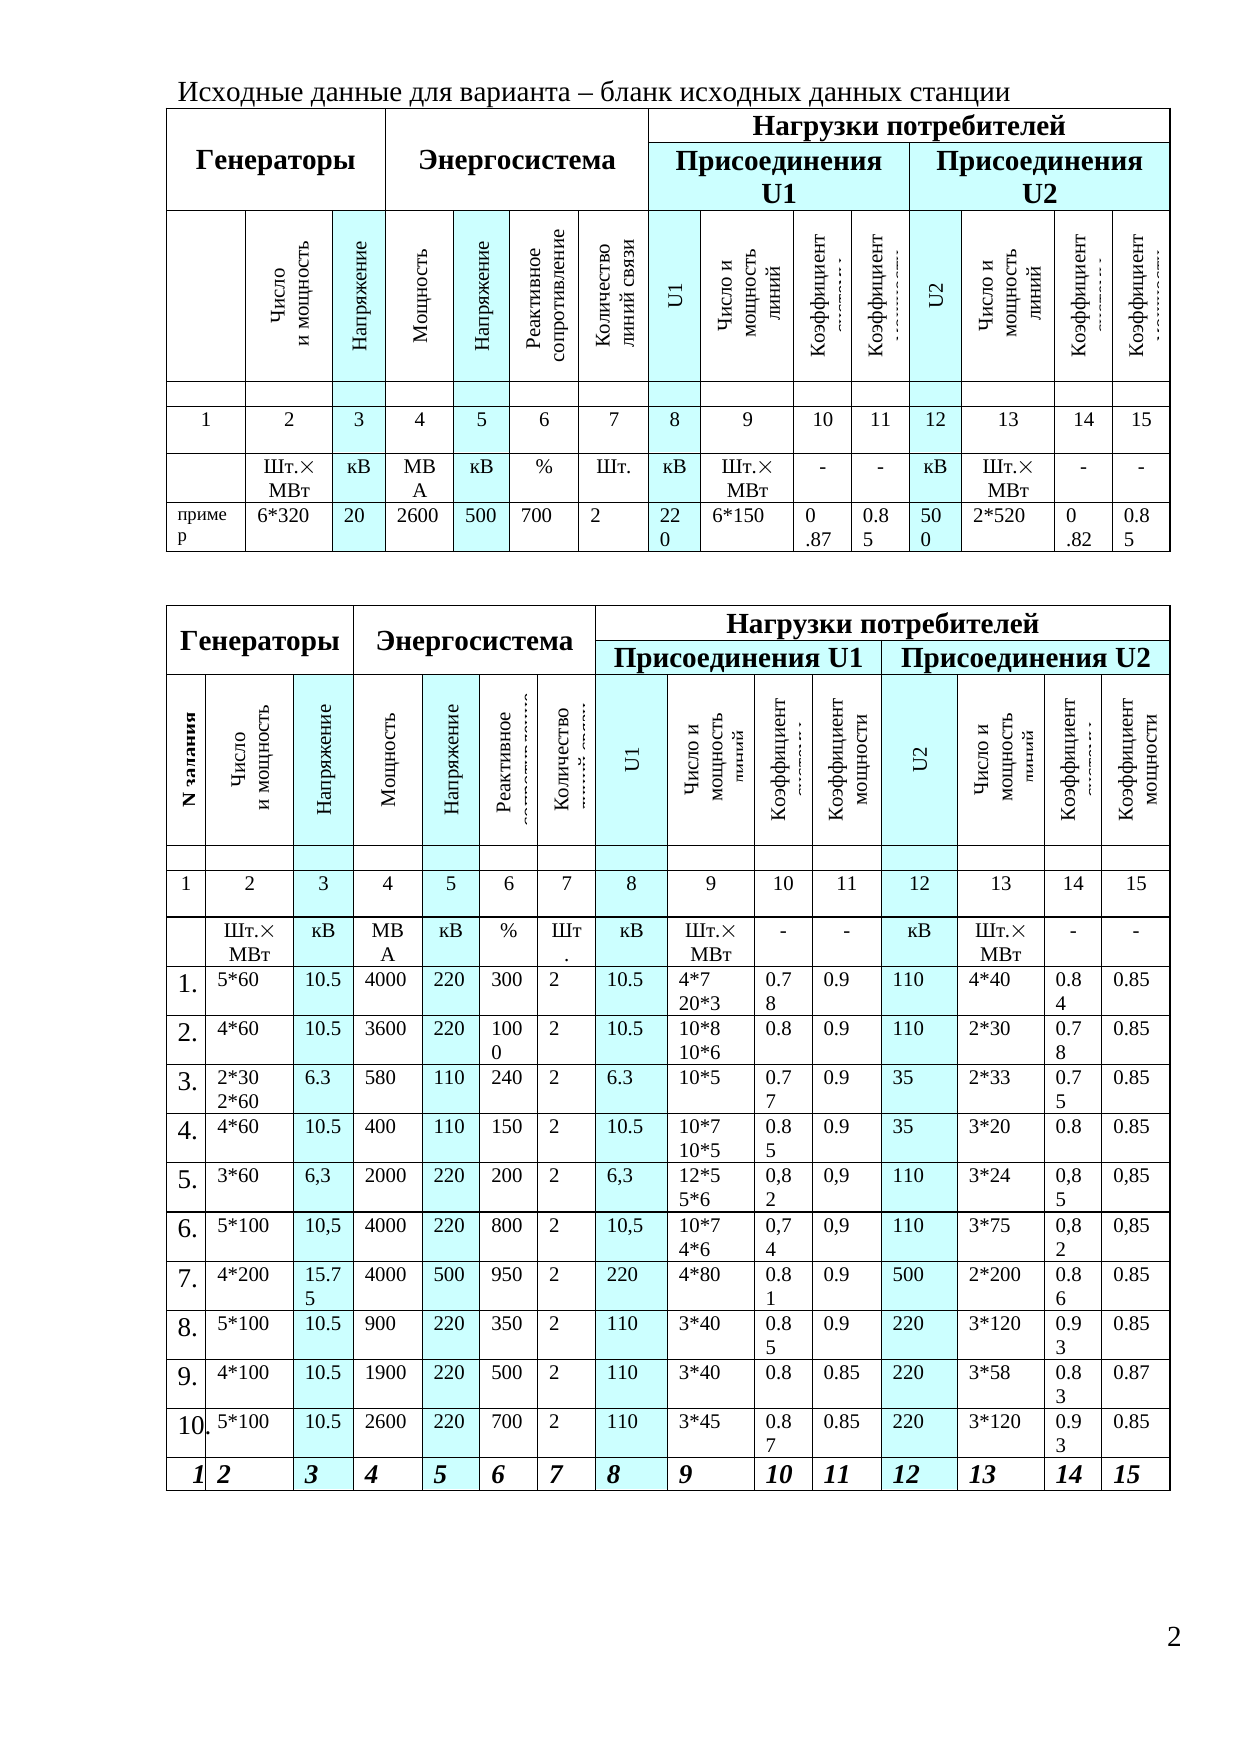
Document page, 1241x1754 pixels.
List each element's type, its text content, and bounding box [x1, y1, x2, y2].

table_cell 220 [649, 503, 700, 551]
table_cell МВА [354, 918, 422, 966]
table_cell 4*200 [206, 1262, 293, 1310]
table_cell 200 [480, 1163, 537, 1211]
table_cell 0.75 [1045, 1065, 1101, 1113]
table_cell 5 [423, 871, 479, 916]
table_cell [294, 846, 353, 870]
table_cell 1000 [480, 1016, 537, 1064]
table_cell [167, 967, 205, 1015]
table_cell 0.8 [755, 1016, 812, 1064]
table_cell Шт. МВт [962, 454, 1054, 502]
table_cell [167, 1311, 205, 1359]
table_cell [167, 454, 245, 502]
table_cell 350 [480, 1311, 537, 1359]
table_cell 6 [480, 871, 537, 916]
table_cell 6,3 [294, 1163, 353, 1211]
table_cell 10.5 [596, 1016, 667, 1064]
table_cell Шт. [538, 918, 595, 966]
table_cell 13 [958, 1458, 1044, 1489]
table_cell Напряжение [423, 675, 479, 845]
table_cell 500 [454, 503, 509, 551]
table_cell 500 [423, 1262, 479, 1310]
table_cell 2*30 2*60 [206, 1065, 293, 1113]
table_cell 2 [538, 1163, 595, 1211]
table_cell 220 [596, 1262, 667, 1310]
table_cell Число и мощность линий [962, 211, 1054, 381]
table_cell 3*20 [958, 1114, 1044, 1162]
table_cell 0,85 [1102, 1213, 1169, 1261]
table_cell Коэффициент системы [1045, 675, 1101, 845]
table_cell 4*7 20*3 [668, 967, 754, 1015]
table_cell 10.5 [294, 1311, 353, 1359]
table_cell 0.77 [755, 1065, 812, 1113]
table_cell N задания [167, 675, 205, 845]
table_cell [1102, 846, 1169, 870]
table_cell Мощность [386, 211, 453, 381]
table_cell 10*8 10*6 [668, 1016, 754, 1064]
table_cell 0.85 [813, 1409, 881, 1457]
table_cell Шт. МВт [701, 454, 793, 502]
table_cell 110 [423, 1114, 479, 1162]
table_cell 2 [246, 407, 332, 452]
table_cell 3*120 [958, 1311, 1044, 1359]
table_cell 0.85 [1102, 1409, 1169, 1457]
table_cell 110 [882, 1163, 957, 1211]
table_cell 10.5 [294, 1360, 353, 1408]
table_cell 6 [480, 1458, 537, 1489]
table_cell 3*75 [958, 1213, 1044, 1261]
table_cell [1113, 382, 1169, 406]
table_cell Присоединения U1 [649, 143, 909, 210]
table_cell 1 [167, 871, 205, 916]
table_cell 2*520 [962, 503, 1054, 551]
table_cell 10.5 [294, 1016, 353, 1064]
table_cell 5*100 [206, 1311, 293, 1359]
table_cell 8 [596, 1458, 667, 1489]
table_cell 220 [882, 1409, 957, 1457]
table_cell 220 [423, 1409, 479, 1457]
table_cell 10.5 [294, 967, 353, 1015]
table_cell 0.93 [1045, 1311, 1101, 1359]
table_cell 14 [1055, 407, 1112, 452]
table_cell 0.83 [1045, 1360, 1101, 1408]
table_cell 11 [813, 871, 881, 916]
table_cell 110 [882, 967, 957, 1015]
table_cell 500 [882, 1262, 957, 1310]
table_cell 3*40 [668, 1311, 754, 1359]
text Исходные данные для варианта – бланк исходных данных станции [177, 74, 1181, 107]
table_cell кВ [596, 918, 667, 966]
table_cell 110 [882, 1016, 957, 1064]
table_cell 4 [386, 407, 453, 452]
table_cell [167, 1360, 205, 1408]
table_cell 220 [423, 1163, 479, 1211]
table_cell 0.84 [1045, 967, 1101, 1015]
table_cell Количество линий связи [579, 211, 648, 381]
table_cell 0.87 [755, 1409, 812, 1457]
table_cell кВ [423, 918, 479, 966]
table_cell 0.85 [1102, 1114, 1169, 1162]
table_cell Реактивное сопротивление [510, 211, 578, 381]
table_cell 240 [480, 1065, 537, 1113]
table_cell 10.5 [294, 1114, 353, 1162]
table_cell 20 [333, 503, 385, 551]
table_cell [206, 846, 293, 870]
table_cell 110 [882, 1213, 957, 1261]
table_cell 0.82 [1055, 503, 1112, 551]
table_cell 4*80 [668, 1262, 754, 1310]
table_cell 580 [354, 1065, 422, 1113]
table_cell 10.5 [294, 1409, 353, 1457]
table_cell 6*150 [701, 503, 793, 551]
table_cell 0.85 [1102, 1311, 1169, 1359]
table_cell кВ [294, 918, 353, 966]
table_cell [910, 382, 961, 406]
table_cell Шт. МВт [958, 918, 1044, 966]
table_cell 4*60 [206, 1114, 293, 1162]
table_cell [882, 846, 957, 870]
table_cell 9 [668, 1458, 754, 1489]
table_cell [813, 846, 881, 870]
table_cell 220 [423, 967, 479, 1015]
table_cell 0.81 [755, 1262, 812, 1310]
table_cell Число и мощность линий [958, 675, 1044, 845]
table_cell 2 [579, 503, 648, 551]
table_cell 6,3 [596, 1163, 667, 1211]
table_cell [852, 382, 909, 406]
table_cell 2600 [354, 1409, 422, 1457]
table_cell [167, 1016, 205, 1064]
table_cell - [1113, 454, 1169, 502]
table_cell 7 [538, 871, 595, 916]
table_cell 10.5 [596, 967, 667, 1015]
table_cell 2 [538, 1213, 595, 1261]
table_cell 300 [480, 967, 537, 1015]
table_cell 0.87 [794, 503, 851, 551]
table_cell 9 [701, 407, 793, 452]
table_cell пример [167, 503, 245, 551]
table_cell 950 [480, 1262, 537, 1310]
table_cell 800 [480, 1213, 537, 1261]
table_cell 14 [1045, 871, 1101, 916]
table_cell [701, 382, 793, 406]
table_cell 700 [510, 503, 578, 551]
table_cell [962, 382, 1054, 406]
table_cell 3 [294, 871, 353, 916]
table_cell кВ [333, 454, 385, 502]
table_cell Число и мощность линий [668, 675, 754, 845]
table_cell Шт. МВт [206, 918, 293, 966]
table_cell Коэффициент системы [794, 211, 851, 381]
table_cell 10,5 [596, 1213, 667, 1261]
table_cell 220 [423, 1016, 479, 1064]
table_cell 4 [354, 871, 422, 916]
table_cell 13 [958, 871, 1044, 916]
table_cell 13 [962, 407, 1054, 452]
table_cell 0.78 [755, 967, 812, 1015]
table_cell % [480, 918, 537, 966]
table_cell [167, 1409, 205, 1457]
table_header Генераторы [167, 109, 385, 210]
table_cell % [510, 454, 578, 502]
table_cell 15.75 [294, 1262, 353, 1310]
table_cell 700 [480, 1409, 537, 1457]
table_cell 3*58 [958, 1360, 1044, 1408]
table_cell [794, 382, 851, 406]
table_cell 0.85 [1113, 503, 1169, 551]
table_cell [167, 918, 205, 966]
table_cell 5 [454, 407, 509, 452]
table_cell [354, 846, 422, 870]
table_cell 220 [423, 1311, 479, 1359]
table_cell 0,9 [813, 1213, 881, 1261]
table_cell 0.85 [1102, 967, 1169, 1015]
table_cell 0.85 [813, 1360, 881, 1408]
table_cell [480, 846, 537, 870]
table_cell 35 [882, 1065, 957, 1113]
table_cell [246, 382, 332, 406]
table_cell [167, 382, 245, 406]
table_cell 220 [423, 1213, 479, 1261]
table_cell 4000 [354, 1213, 422, 1261]
table_cell 220 [882, 1360, 957, 1408]
table_cell 0.85 [755, 1114, 812, 1162]
table_cell 0,74 [755, 1213, 812, 1261]
table_cell [596, 846, 667, 870]
table_cell 10.5 [596, 1114, 667, 1162]
table_cell - [813, 918, 881, 966]
table_cell Шт. [579, 454, 648, 502]
table_cell МВА [386, 454, 453, 502]
table_cell 15 [1113, 407, 1169, 452]
table_cell [668, 846, 754, 870]
table_cell 4 [354, 1458, 422, 1489]
table_cell 15 [1102, 871, 1169, 916]
table_cell 2 [538, 1262, 595, 1310]
table_cell [958, 846, 1044, 870]
table_cell Присоединения U2 [882, 641, 1169, 674]
table_cell Коэффициент мощности [1113, 211, 1169, 381]
table_cell 4000 [354, 967, 422, 1015]
table_cell 3*45 [668, 1409, 754, 1457]
table_cell Шт. МВт [246, 454, 332, 502]
table_cell 14 [1045, 1458, 1101, 1489]
table_cell 2 [538, 1311, 595, 1359]
table_cell 2 [206, 871, 293, 916]
table_cell 0.9 [813, 1114, 881, 1162]
table_cell 3 [333, 407, 385, 452]
table_cell 0,85 [1102, 1163, 1169, 1211]
table_cell - [755, 918, 812, 966]
table_cell 5*100 [206, 1213, 293, 1261]
table_cell 0.86 [1045, 1262, 1101, 1310]
table_cell 3 [294, 1458, 353, 1489]
table_cell [333, 382, 385, 406]
table_cell 11 [852, 407, 909, 452]
table_cell 220 [882, 1311, 957, 1359]
table_cell Коэффициент системы [1055, 211, 1112, 381]
table_cell 0.93 [1045, 1409, 1101, 1457]
table_cell 2600 [386, 503, 453, 551]
table_cell 4*100 [206, 1360, 293, 1408]
table_cell 3*40 [668, 1360, 754, 1408]
table_cell 2 [538, 1065, 595, 1113]
table_cell 3600 [354, 1016, 422, 1064]
table_cell 0.85 [852, 503, 909, 551]
table_cell 10*5 [668, 1065, 754, 1113]
table_cell Напряжение [454, 211, 509, 381]
table_cell Присоединения U2 [910, 143, 1169, 210]
table_cell Количество линий связи [538, 675, 595, 845]
table_cell [649, 382, 700, 406]
table_cell Реактивное сопротивление [480, 675, 537, 845]
table_cell [538, 846, 595, 870]
table_cell 0,9 [813, 1163, 881, 1211]
table_cell 2*33 [958, 1065, 1044, 1113]
table_cell 7 [579, 407, 648, 452]
table_cell U1 [596, 675, 667, 845]
table_cell 3*60 [206, 1163, 293, 1211]
table_cell 0.87 [1102, 1360, 1169, 1408]
table_cell 12 [882, 871, 957, 916]
table_cell кВ [649, 454, 700, 502]
table_cell 0.8 [1045, 1114, 1101, 1162]
table_cell 0.8 [755, 1360, 812, 1408]
table_cell Шт. МВт [668, 918, 754, 966]
table_cell - [1102, 918, 1169, 966]
table_cell [386, 382, 453, 406]
table_cell U2 [882, 675, 957, 845]
table_cell [454, 382, 509, 406]
table_cell 5*100 [206, 1409, 293, 1457]
table_cell 6*320 [246, 503, 332, 551]
table_cell 1900 [354, 1360, 422, 1408]
table_cell - [794, 454, 851, 502]
table_cell 0.9 [813, 1016, 881, 1064]
table_cell 2 [538, 1409, 595, 1457]
table_cell 4*40 [958, 967, 1044, 1015]
table_cell [167, 1114, 205, 1162]
table_cell 2 [538, 967, 595, 1015]
table_cell 10*7 10*5 [668, 1114, 754, 1162]
table_cell 10,5 [294, 1213, 353, 1261]
table_cell Коэффициент мощности [813, 675, 881, 845]
table_cell 0.85 [1102, 1016, 1169, 1064]
table_cell кВ [910, 454, 961, 502]
table_cell 7 [538, 1458, 595, 1489]
table_cell 12*5 5*6 [668, 1163, 754, 1211]
table_cell 0,82 [755, 1163, 812, 1211]
table_cell [167, 1163, 205, 1211]
table_cell - [1045, 918, 1101, 966]
table_cell 150 [480, 1114, 537, 1162]
table_cell U2 [910, 211, 961, 381]
table_cell 2*30 [958, 1016, 1044, 1064]
table_cell 1 [167, 407, 245, 452]
table_cell U1 [649, 211, 700, 381]
table_cell 0.9 [813, 1262, 881, 1310]
table_cell 1 [167, 1458, 205, 1489]
table_cell 11 [813, 1458, 881, 1489]
table_cell [1055, 382, 1112, 406]
table_cell 2000 [354, 1163, 422, 1211]
table_cell 4000 [354, 1262, 422, 1310]
table_cell Мощность [354, 675, 422, 845]
table_header Генераторы [167, 606, 353, 674]
table_cell 2 [538, 1016, 595, 1064]
table_cell [755, 846, 812, 870]
table_cell - [1055, 454, 1112, 502]
table_cell 0.85 [755, 1311, 812, 1359]
table_cell 15 [1102, 1458, 1169, 1489]
table_cell 500 [910, 503, 961, 551]
table_header Нагрузки потребителей [596, 606, 1169, 639]
table_cell 6 [510, 407, 578, 452]
table_cell 2 [538, 1360, 595, 1408]
table_cell кВ [882, 918, 957, 966]
table_cell 0.85 [1102, 1262, 1169, 1310]
table_cell 0,85 [1045, 1163, 1101, 1211]
table_header Энергосистема [386, 109, 648, 210]
table_cell 3*120 [958, 1409, 1044, 1457]
table_cell Коэффициент мощности [1102, 675, 1169, 845]
table_cell Коэффициент мощности [852, 211, 909, 381]
table_cell [423, 846, 479, 870]
table_cell 2*200 [958, 1262, 1044, 1310]
table_cell кВ [454, 454, 509, 502]
table_cell Число и мощность [246, 211, 332, 381]
table_cell Напряжение [333, 211, 385, 381]
table_header Нагрузки потребителей [649, 109, 1169, 142]
table_cell 220 [423, 1360, 479, 1408]
table_cell 0.9 [813, 967, 881, 1015]
table_cell [579, 382, 648, 406]
table_cell 35 [882, 1114, 957, 1162]
table_cell [167, 1213, 205, 1261]
table_cell 110 [423, 1065, 479, 1113]
table_cell 9 [668, 871, 754, 916]
table_cell Присоединения U1 [596, 641, 881, 674]
table_cell - [852, 454, 909, 502]
table_cell Число и мощность линий [701, 211, 793, 381]
table_cell 0.9 [813, 1065, 881, 1113]
table_cell 900 [354, 1311, 422, 1359]
table_cell [167, 1262, 205, 1310]
table_cell 5*60 [206, 967, 293, 1015]
table_cell 0,82 [1045, 1213, 1101, 1261]
table_cell 10 [755, 871, 812, 916]
table_cell 3*24 [958, 1163, 1044, 1211]
table_cell 110 [596, 1311, 667, 1359]
table_cell 6.3 [294, 1065, 353, 1113]
table_cell 10 [794, 407, 851, 452]
table_cell [167, 211, 245, 381]
table_cell [167, 846, 205, 870]
table_cell Коэффициент системы [755, 675, 812, 845]
table_cell 12 [882, 1458, 957, 1489]
table_cell Число и мощность [206, 675, 293, 845]
table_cell 10 [755, 1458, 812, 1489]
table_cell 0.9 [813, 1311, 881, 1359]
table_cell 10*7 4*6 [668, 1213, 754, 1261]
table_cell 400 [354, 1114, 422, 1162]
table_cell 500 [480, 1360, 537, 1408]
table_cell [1045, 846, 1101, 870]
table_cell Напряжение [294, 675, 353, 845]
table_cell 8 [649, 407, 700, 452]
table_cell 12 [910, 407, 961, 452]
table_cell 110 [596, 1360, 667, 1408]
table_cell 4*60 [206, 1016, 293, 1064]
table_cell [167, 1065, 205, 1113]
table_cell 0.85 [1102, 1065, 1169, 1113]
table_cell 2 [538, 1114, 595, 1162]
table_cell 6.3 [596, 1065, 667, 1113]
table_cell 5 [423, 1458, 479, 1489]
table_cell 110 [596, 1409, 667, 1457]
table_cell 8 [596, 871, 667, 916]
table_cell 0.78 [1045, 1016, 1101, 1064]
table_header Энергосистема [354, 606, 595, 674]
table_cell [510, 382, 578, 406]
table_cell 2 [206, 1458, 293, 1489]
